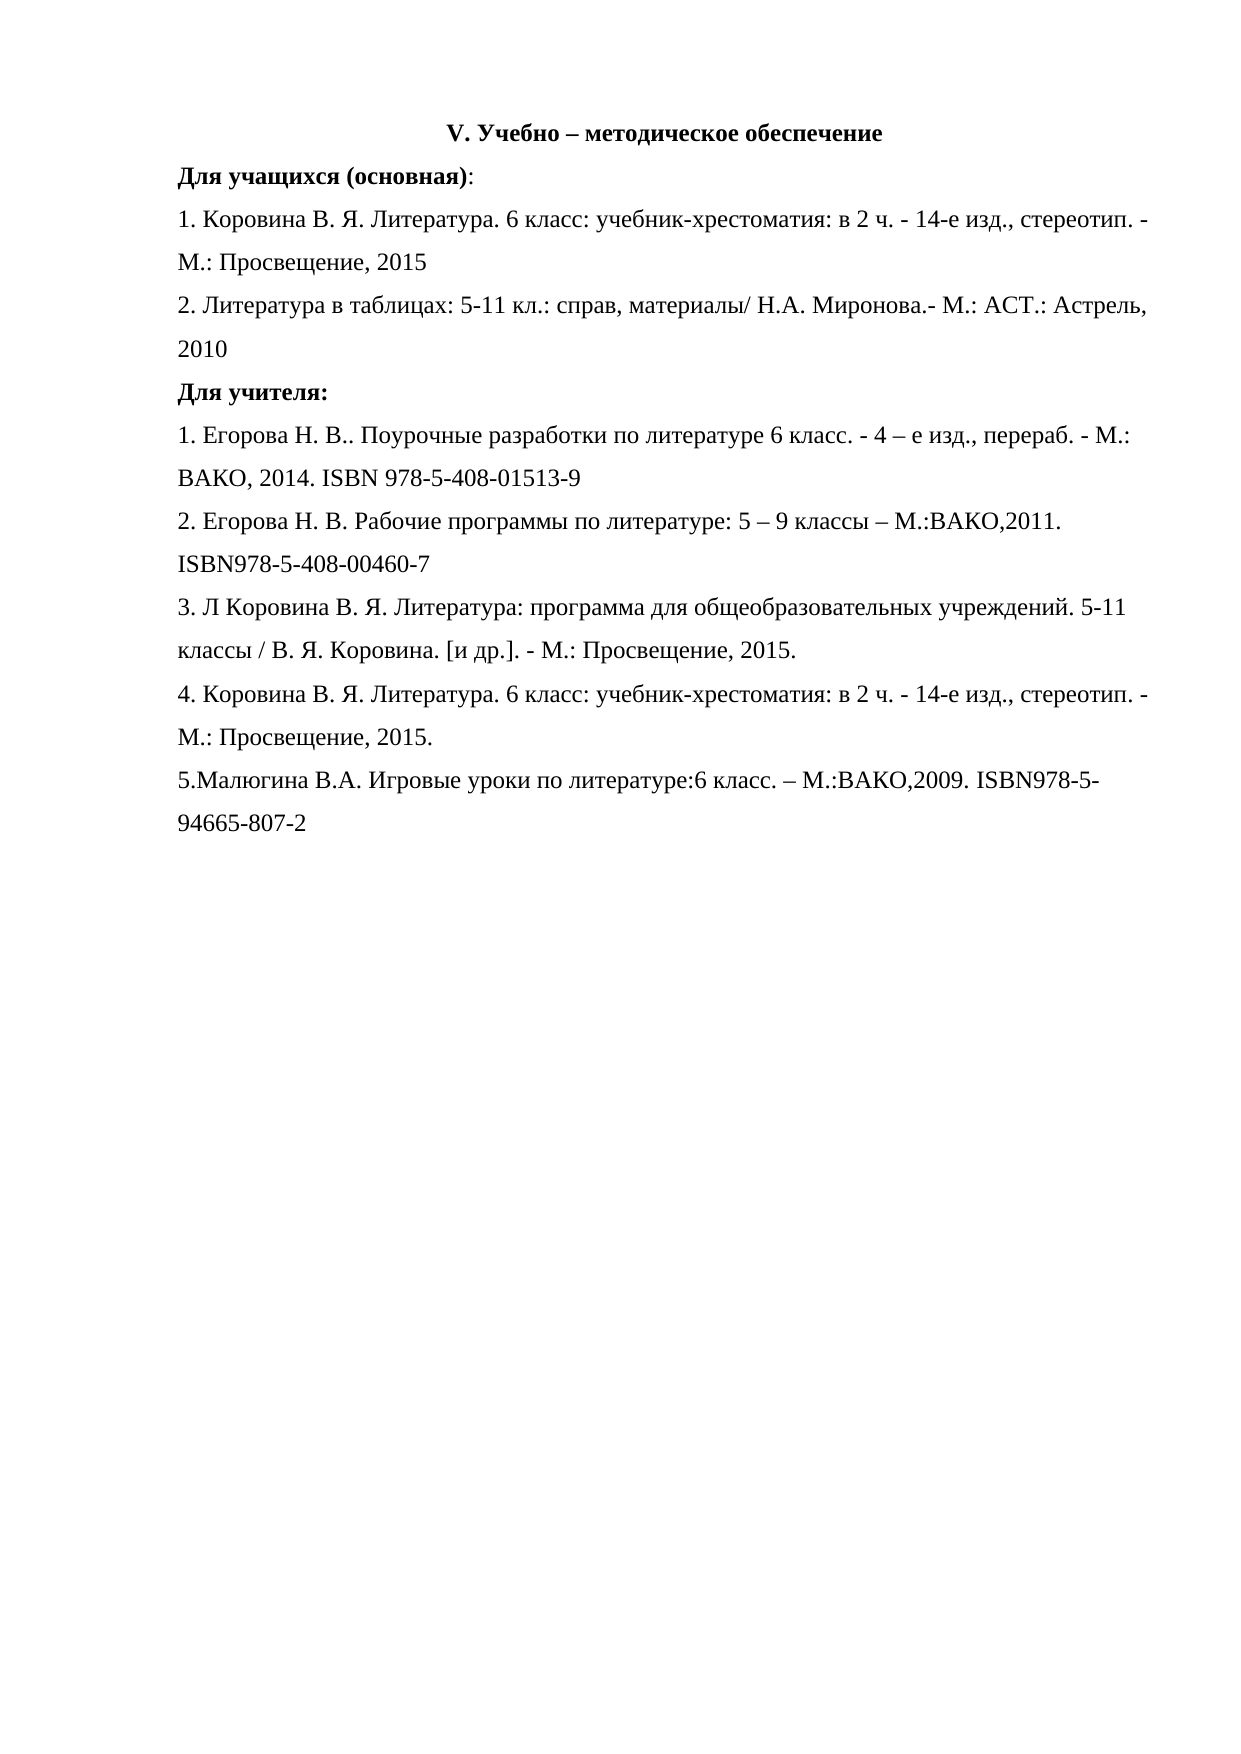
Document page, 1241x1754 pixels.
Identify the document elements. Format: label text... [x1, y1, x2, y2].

text 5.Малюгина В.А. Игровые уроки по литературе:6 класс. – М.:ВАКО,2009. ISBN978-5-94665-807-2 [177, 765, 1152, 837]
text 3. Л Коровина В. Я. Литература: программа для общеобразовательных учреждений. 5-11 классы / В. Я. Коровина. [и др.]. - М.: Просвещение, 2015. [177, 592, 1152, 664]
text 1. Егорова Н. В.. Поурочные разработки по литературе 6 класс. - 4 – е изд., перераб. - М.: ВАКО, 2014. ISBN 978-5-408-01513-9 [177, 420, 1152, 492]
text 2. Егорова Н. В. Рабочие программы по литературе: 5 – 9 классы – М.:ВАКО,2011. ISBN978-5-408-00460-7 [177, 506, 1152, 578]
text 2. Литература в таблицах: 5-11 кл.: справ, материалы/ Н.А. Миронова.- М.: АСТ.: Астрель, 2010 [177, 291, 1152, 362]
text 4. Коровина В. Я. Литература. 6 класс: учебник-хрестоматия: в 2 ч. - 14-е изд., стереотип. - М.: Просвещение, 2015. [177, 679, 1152, 751]
text Для учащихся (основная): [177, 161, 1152, 190]
text Для учителя: [177, 377, 1152, 406]
text 1. Коровина В. Я. Литература. 6 класс: учебник-хрестоматия: в 2 ч. - 14-е изд., стереотип. - М.: Просвещение, 2015 [177, 204, 1152, 276]
text V. Учебно – методическое обеспечение [177, 118, 1152, 147]
